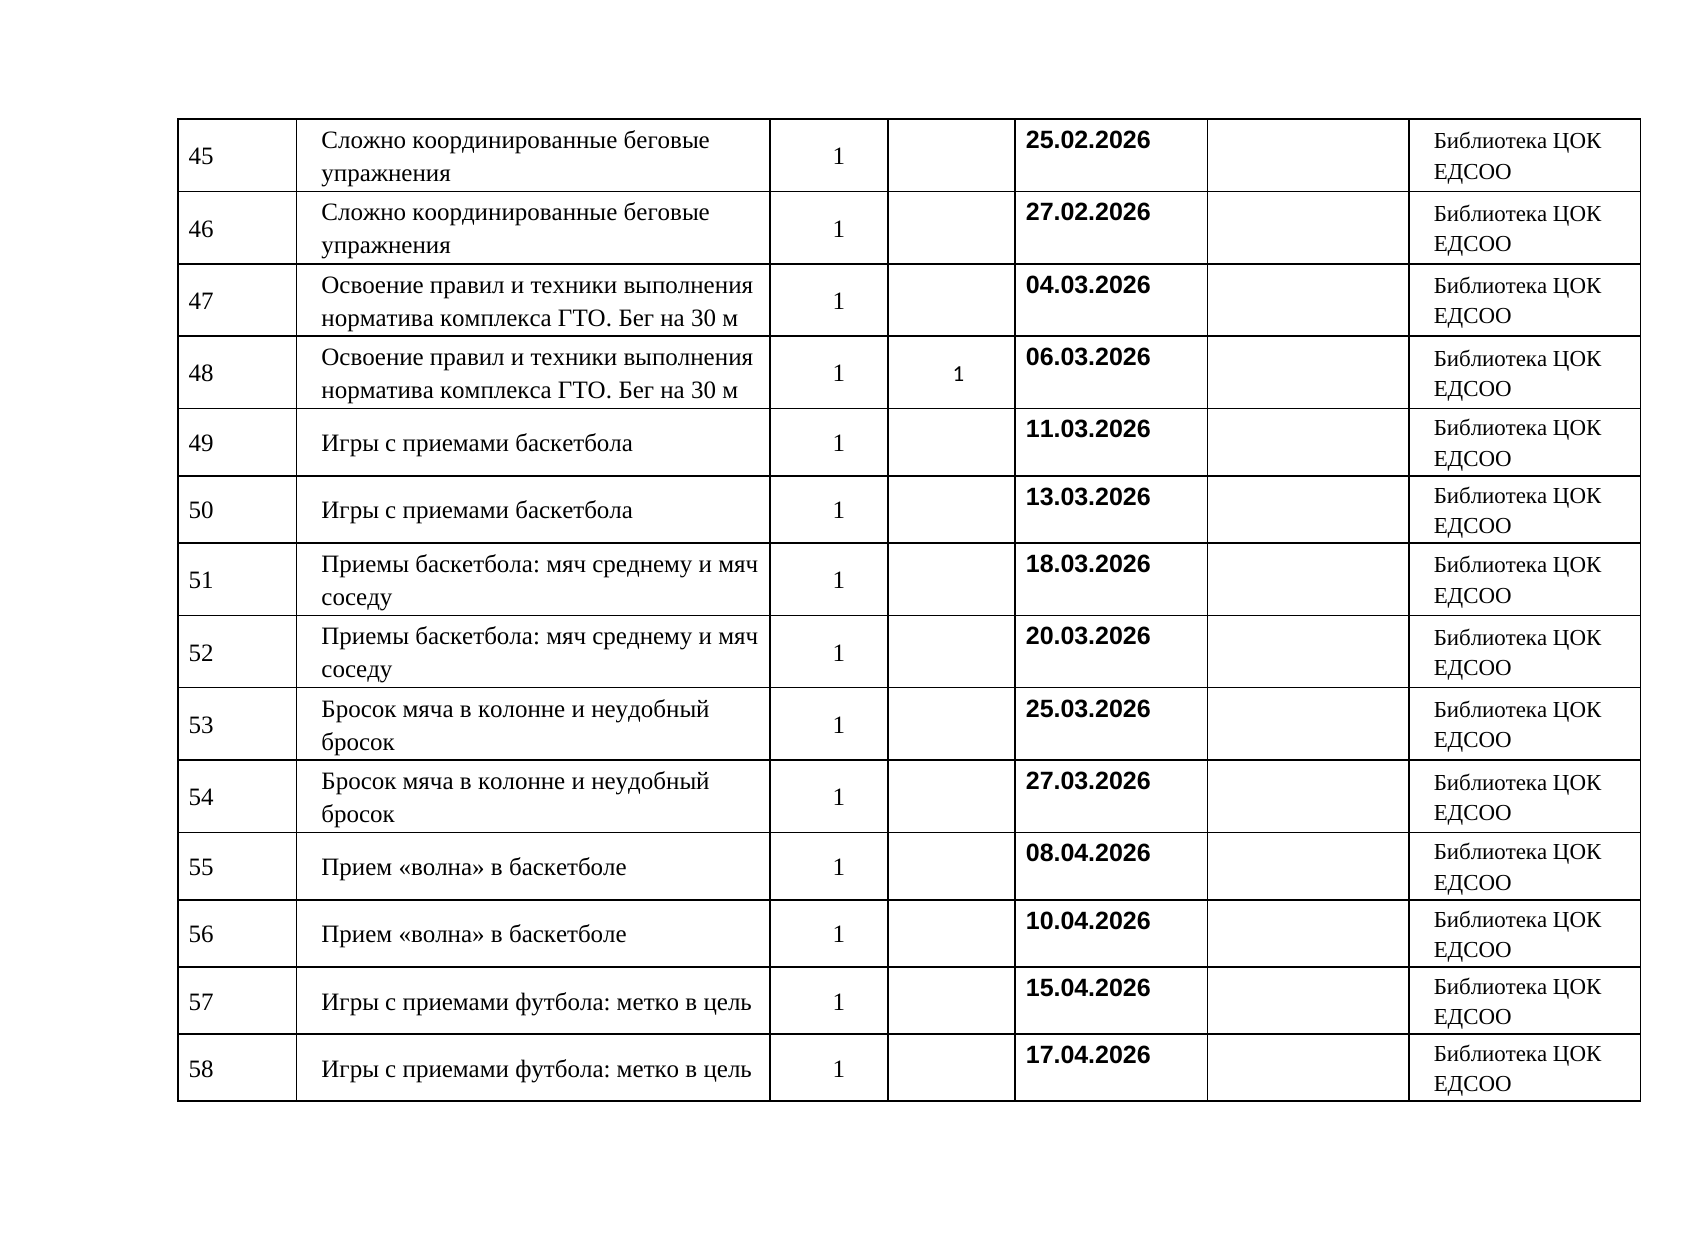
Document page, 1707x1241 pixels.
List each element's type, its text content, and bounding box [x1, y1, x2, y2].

table_cell 50 [179, 477, 296, 542]
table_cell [1410, 120, 1640, 191]
table_cell 1 [771, 1035, 887, 1100]
table_cell Библиотека ЦОК ЕДСОО [1410, 337, 1640, 408]
table_cell 1 [771, 409, 887, 475]
table_cell [1208, 192, 1408, 263]
table_cell 1 [771, 337, 887, 408]
table_cell 13.03.2026 [1016, 477, 1207, 542]
table_cell [889, 477, 1014, 542]
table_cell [1410, 1035, 1640, 1100]
table_cell 27.02.2026 [1016, 192, 1207, 263]
table_cell [1208, 901, 1408, 966]
table_cell Библиотека ЦОК ЕДСОО [1410, 409, 1640, 475]
table_cell [1208, 477, 1408, 542]
table_cell Библиотека ЦОК ЕДСОО [1410, 761, 1640, 832]
table_cell Библиотека ЦОК ЕДСОО [1410, 616, 1640, 687]
table_cell [1208, 761, 1408, 832]
table_cell 1 [771, 477, 887, 542]
table_cell Сложно координированные беговые упражнения [297, 192, 769, 263]
table_cell [889, 688, 1014, 759]
table_cell [889, 265, 1014, 335]
table_cell 27.03.2026 [1016, 761, 1207, 832]
table_cell Библиотека ЦОК ЕДСОО [1410, 544, 1640, 614]
table_cell [889, 616, 1014, 687]
table_cell 18.03.2026 [1016, 544, 1207, 614]
table_cell Библиотека ЦОК ЕДСОО [1410, 833, 1640, 899]
table_cell Приемы баскетбола: мяч среднему и мяч соседу [297, 544, 769, 614]
table_cell Освоение правил и техники выполнения норматива комплекса ГТО. Бег на 30 м [297, 337, 769, 408]
table_cell 1 [771, 688, 887, 759]
table_cell 1 [771, 901, 887, 966]
table_cell 17.04.2026 [1016, 1035, 1207, 1100]
table_cell [1208, 409, 1408, 475]
table_cell Игры с приемами футбола: метко в цель [297, 1035, 769, 1100]
table_cell 1 [771, 192, 887, 263]
table_cell 52 [179, 616, 296, 687]
table_cell 58 [179, 1035, 296, 1100]
table_cell 1 [771, 120, 887, 191]
table_cell Приемы баскетбола: мяч среднему и мяч соседу [297, 616, 769, 687]
table_cell 47 [179, 265, 296, 335]
table_cell [889, 544, 1014, 614]
table_cell Библиотека ЦОК ЕДСОО [1410, 265, 1640, 335]
table_cell Сложно координированные беговые упражнения [297, 120, 769, 191]
table_cell Библиотека ЦОК ЕДСОО [1410, 901, 1640, 966]
table_cell 46 [179, 192, 296, 263]
table_cell 1 [771, 833, 887, 899]
table_cell [889, 1035, 1014, 1100]
table_cell 1 [771, 265, 887, 335]
table_cell 20.03.2026 [1016, 616, 1207, 687]
table_cell 1 [889, 337, 1014, 408]
table_cell 10.04.2026 [1016, 901, 1207, 966]
table_cell [889, 409, 1014, 475]
table_cell 11.03.2026 [1016, 409, 1207, 475]
table_cell 45 [179, 120, 296, 191]
table_cell 25.03.2026 [1016, 688, 1207, 759]
table_cell Библиотека ЦОК ЕДСОО [1410, 477, 1640, 542]
table_cell [889, 120, 1014, 191]
table_cell [1208, 120, 1408, 191]
table_cell [1208, 616, 1408, 687]
table_cell Освоение правил и техники выполнения норматива комплекса ГТО. Бег на 30 м [297, 265, 769, 335]
table_cell Игры с приемами баскетбола [297, 409, 769, 475]
table_cell 1 [771, 616, 887, 687]
table_cell 04.03.2026 [1016, 265, 1207, 335]
table_cell 15.04.2026 [1016, 968, 1207, 1033]
table_cell Прием «волна» в баскетболе [297, 833, 769, 899]
table_cell Прием «волна» в баскетболе [297, 901, 769, 966]
table_cell Библиотека ЦОК ЕДСОО [1410, 192, 1640, 263]
table_cell Игры с приемами футбола: метко в цель [297, 968, 769, 1033]
table_cell [889, 192, 1014, 263]
table_cell 56 [179, 901, 296, 966]
table_cell [889, 968, 1014, 1033]
table_cell 53 [179, 688, 296, 759]
table_cell 49 [179, 409, 296, 475]
table_cell [889, 901, 1014, 966]
table_cell [1208, 1035, 1408, 1100]
table_cell 1 [771, 761, 887, 832]
table_cell 08.04.2026 [1016, 833, 1207, 899]
table_cell Библиотека ЦОК ЕДСОО [1410, 968, 1640, 1033]
table_cell [1208, 688, 1408, 759]
table_cell 57 [179, 968, 296, 1033]
table_cell 06.03.2026 [1016, 337, 1207, 408]
table_cell [889, 761, 1014, 832]
table_cell Бросок мяча в колонне и неудобный бросок [297, 688, 769, 759]
table_cell [1208, 265, 1408, 335]
table_cell [1208, 833, 1408, 899]
table_cell 54 [179, 761, 296, 832]
table_cell 25.02.2026 [1016, 120, 1207, 191]
table_cell [1208, 544, 1408, 614]
table_cell [1208, 968, 1408, 1033]
table_cell 1 [771, 968, 887, 1033]
table_cell [1208, 337, 1408, 408]
table_cell 51 [179, 544, 296, 614]
table_cell 48 [179, 337, 296, 408]
table_cell 1 [771, 544, 887, 614]
table_cell [889, 833, 1014, 899]
table_cell Бросок мяча в колонне и неудобный бросок [297, 761, 769, 832]
table_cell 55 [179, 833, 296, 899]
table_cell Игры с приемами баскетбола [297, 477, 769, 542]
table_cell Библиотека ЦОК ЕДСОО [1410, 688, 1640, 759]
